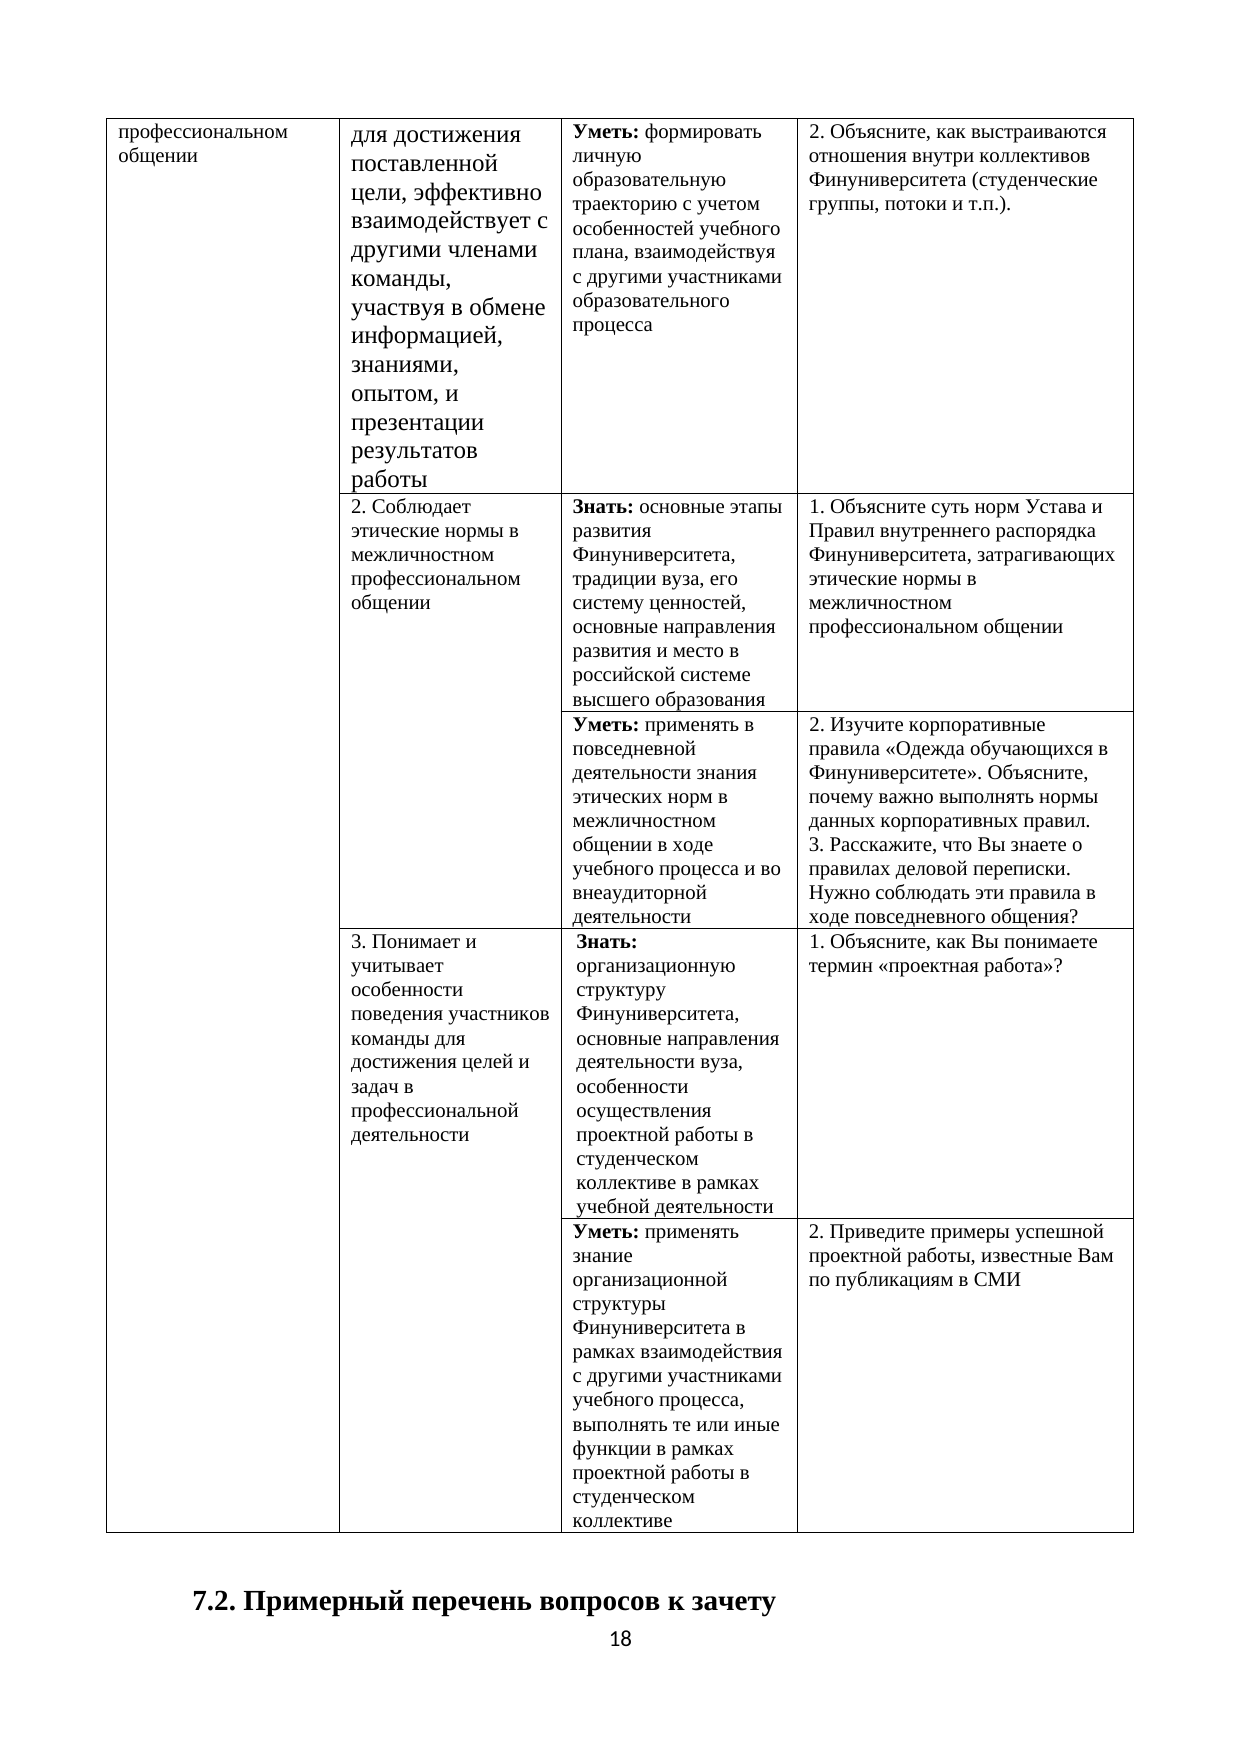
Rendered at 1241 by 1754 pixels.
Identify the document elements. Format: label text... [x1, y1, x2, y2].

table_cell Знать: основные этапы развития Финуниверситета, традиции вуза, его систему ценностей, основные направления развития и место в российской системе высшего образования [562, 494, 797, 711]
table_cell 2. Изучите корпоративные правила «Одежда обучающихся в Финуниверситете». Объясните, почему важно выполнять нормы данных корпоративных правил. 3. Расскажите, что Вы знаете о правилах деловой переписки. Нужно соблюдать эти правила в ходе повседневного общения? [798, 712, 1133, 928]
table_cell 3. Понимает и учитывает особенности поведения участников команды для достижения целей и задач в профессиональной деятельности [340, 929, 561, 1532]
table_cell Знать: организационную структуру Финуниверситета, основные направления деятельности вуза, особенности осуществления проектной работы в студенческом коллективе в рамках учебной деятельности [562, 929, 797, 1218]
text 7.2. Примерный перечень вопросов к зачету [118, 1583, 1122, 1617]
table_cell 2. Соблюдает этические нормы в межличностном профессиональном общении [340, 494, 561, 928]
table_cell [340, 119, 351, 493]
table_cell 2. Приведите примеры успешной проектной работы, известные Вам по публикациям в СМИ [798, 1219, 1133, 1532]
table_cell 1. Объясните суть норм Устава и Правил внутреннего распорядка Финуниверситета, затрагивающих этические нормы в межличностном профессиональном общении [798, 494, 1133, 711]
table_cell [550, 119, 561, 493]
table_cell Уметь: применять в повседневной деятельности знания этических норм в межличностном общении в ходе учебного процесса и во внеаудиторной деятельности [562, 712, 797, 928]
table_cell 2. Объясните, как выстраиваются отношения внутри коллективов Финуниверситета (студенческие группы, потоки и т.п.). [798, 119, 1133, 493]
table_cell 1. Объясните, как Вы понимаете термин «проектная работа»? [798, 929, 1133, 1218]
table_cell Уметь: применять знание организационной структуры Финуниверситета в рамках взаимодействия с другими участниками учебного процесса, выполнять те или иные функции в рамках проектной работы в студенческом коллективе [562, 1219, 797, 1532]
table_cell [107, 119, 339, 1532]
table_cell Уметь: формировать личную образовательную траекторию с учетом особенностей учебного плана, взаимодействуя с другими участниками образовательного процесса [562, 119, 797, 493]
